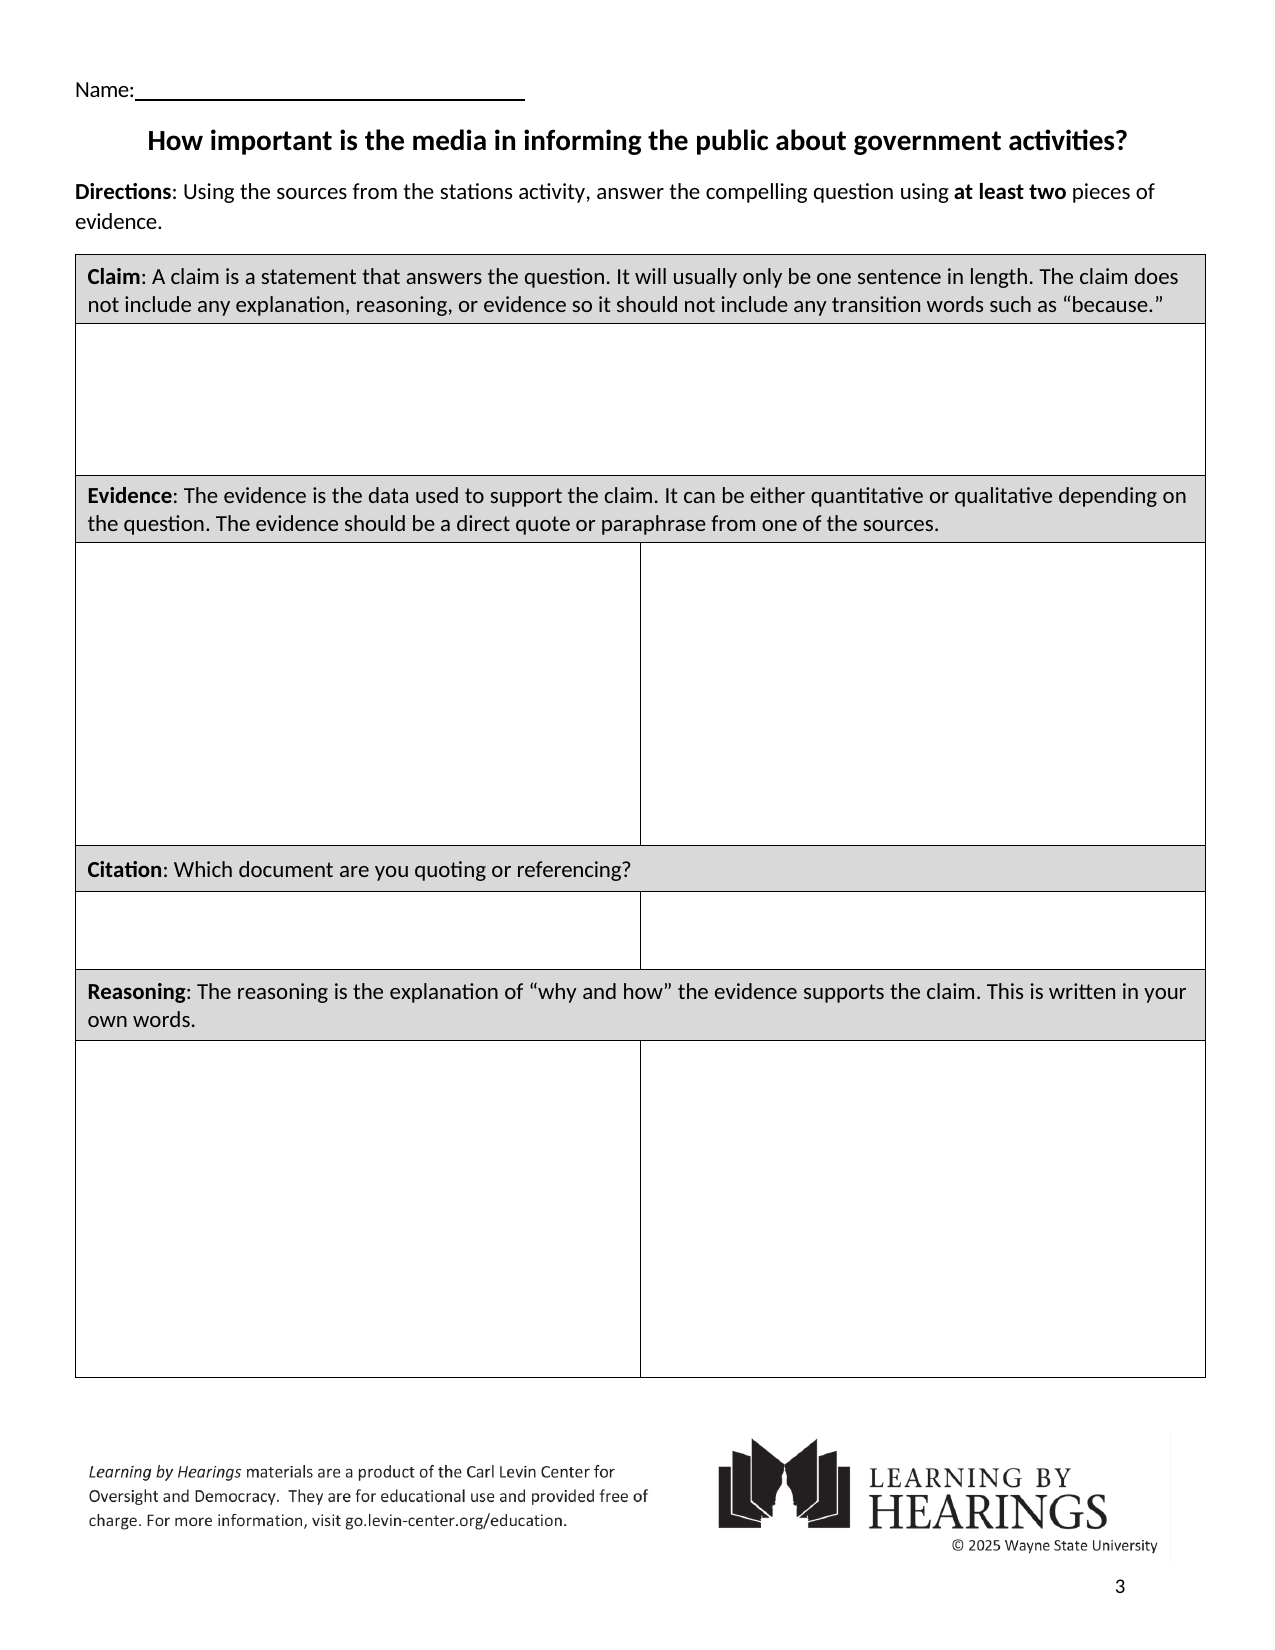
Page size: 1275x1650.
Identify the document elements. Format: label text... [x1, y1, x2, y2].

text Name: [75, 75, 1217, 103]
text Directions: Using the sources from the stations activity, answer the compelling question using at least two pieces of evidence. [75, 177, 1217, 235]
table_cell [76, 892, 640, 969]
table_cell [76, 1041, 640, 1377]
table_cell [641, 1041, 1205, 1377]
table_cell [76, 543, 640, 845]
table_cell Reasoning: The reasoning is the explanation of “why and how” the evidence supports the claim. This is written in your own words. [76, 970, 1205, 1040]
table_cell Citation: Which document are you quoting or referencing? [76, 846, 1205, 891]
table_cell [641, 892, 1205, 969]
subtitle How important is the media in informing the public about government activities? [147, 122, 1217, 157]
table_header Claim: A claim is a statement that answers the question. It will usually only be one sentence in length. The claim does not include any explanation, reasoning, or evidence so it should not include any transition words such as “because.” [76, 255, 1205, 323]
table_cell [76, 324, 1205, 475]
table_cell Evidence: The evidence is the data used to support the claim. It can be either quantitative or qualitative depending on the question. The evidence should be a direct quote or paraphrase from one of the sources. [76, 476, 1205, 542]
table_cell [641, 543, 1205, 845]
picture [75, 1434, 1171, 1564]
